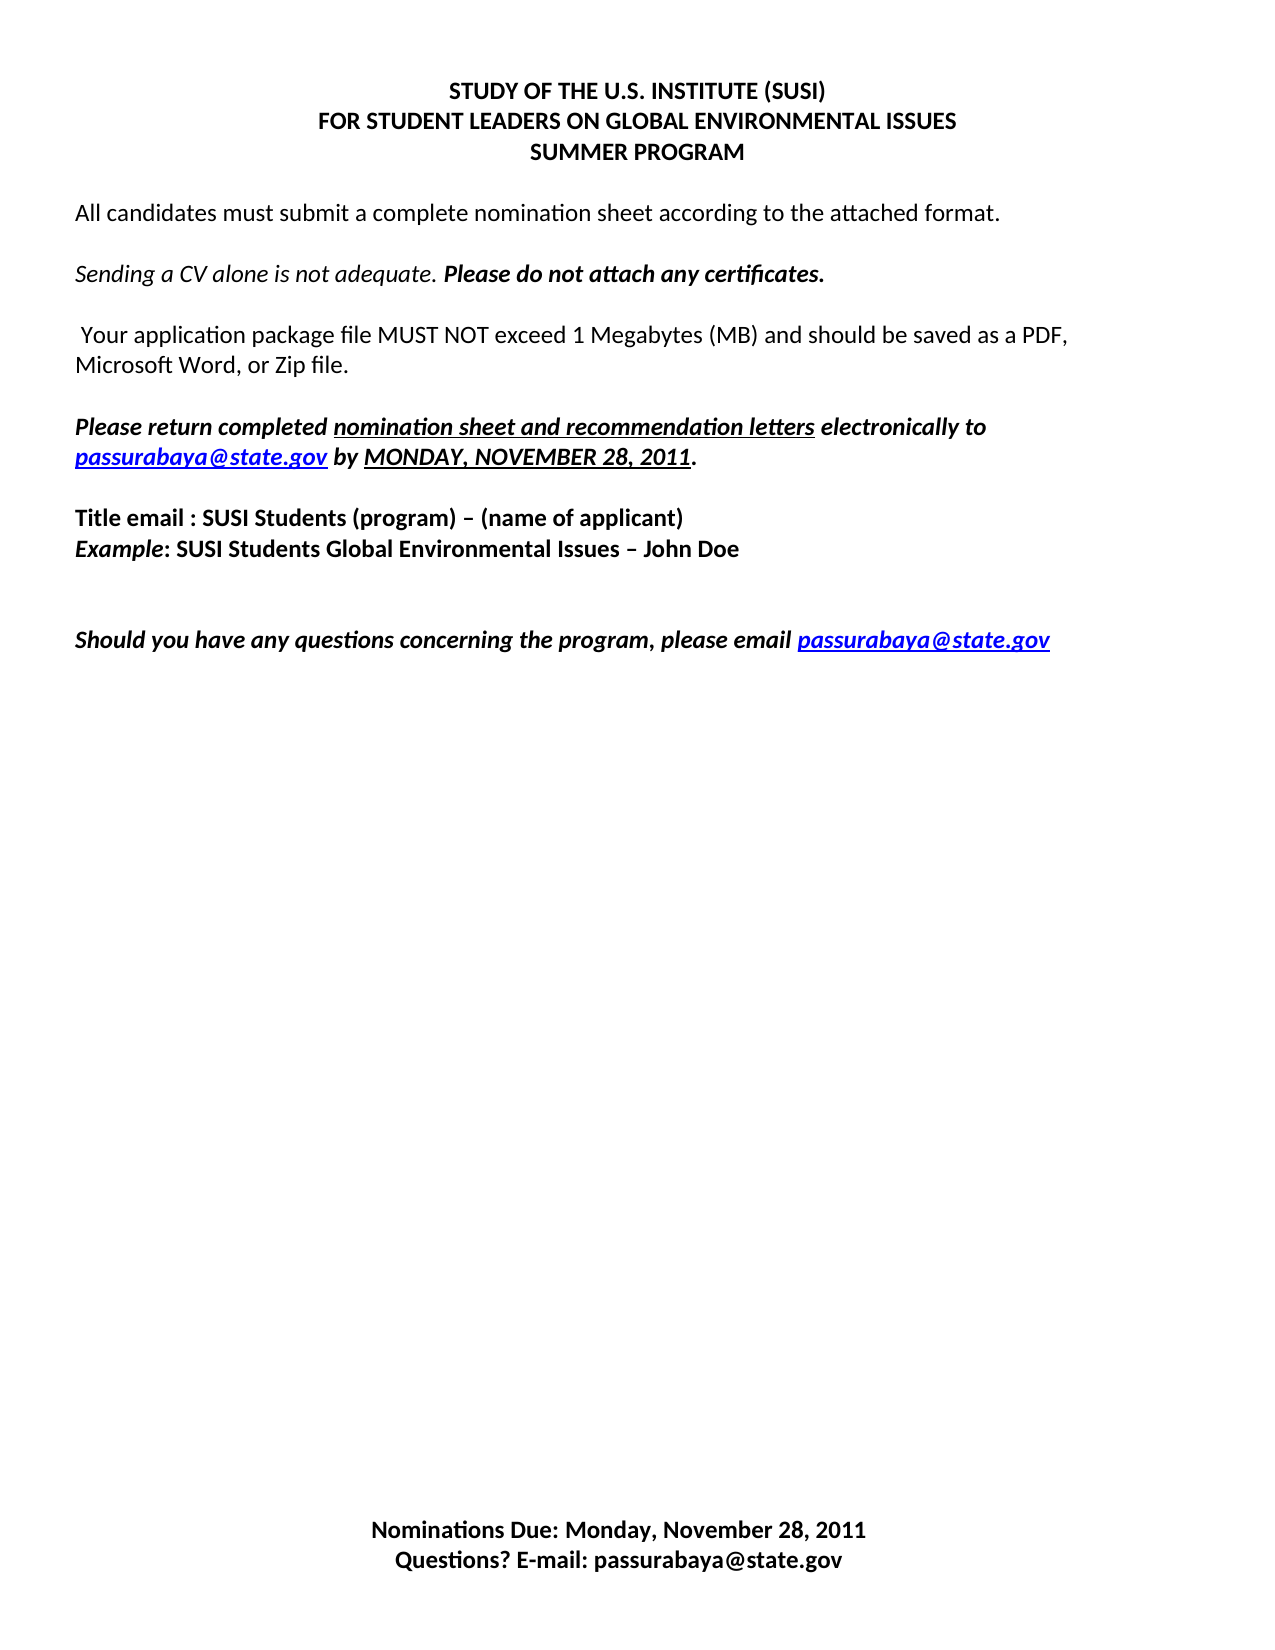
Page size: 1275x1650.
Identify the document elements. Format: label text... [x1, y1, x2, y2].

text Please return completed nomination sheet and recommendation letters electronically to passurabaya@state.gov by MONDAY, NOVEMBER 28, 2011. [75, 411, 1200, 472]
text Example: SUSI Students Global Environmental Issues – John Doe [75, 533, 1125, 563]
text Sending a CV alone is not adequate. Please do not attach any certificates. [75, 258, 1125, 289]
text Your application package file MUST NOT exceed 1 Megabytes (MB) and should be saved as a PDF, Microsoft Word, or Zip file. [75, 319, 1125, 380]
text Should you have any questions concerning the program, please email passurabaya@state.gov [75, 624, 1200, 655]
text Title email : SUSI Students (program) – (name of applicant) [75, 502, 1125, 533]
text All candidates must submit a complete nomination sheet according to the attached format. [75, 197, 1125, 228]
